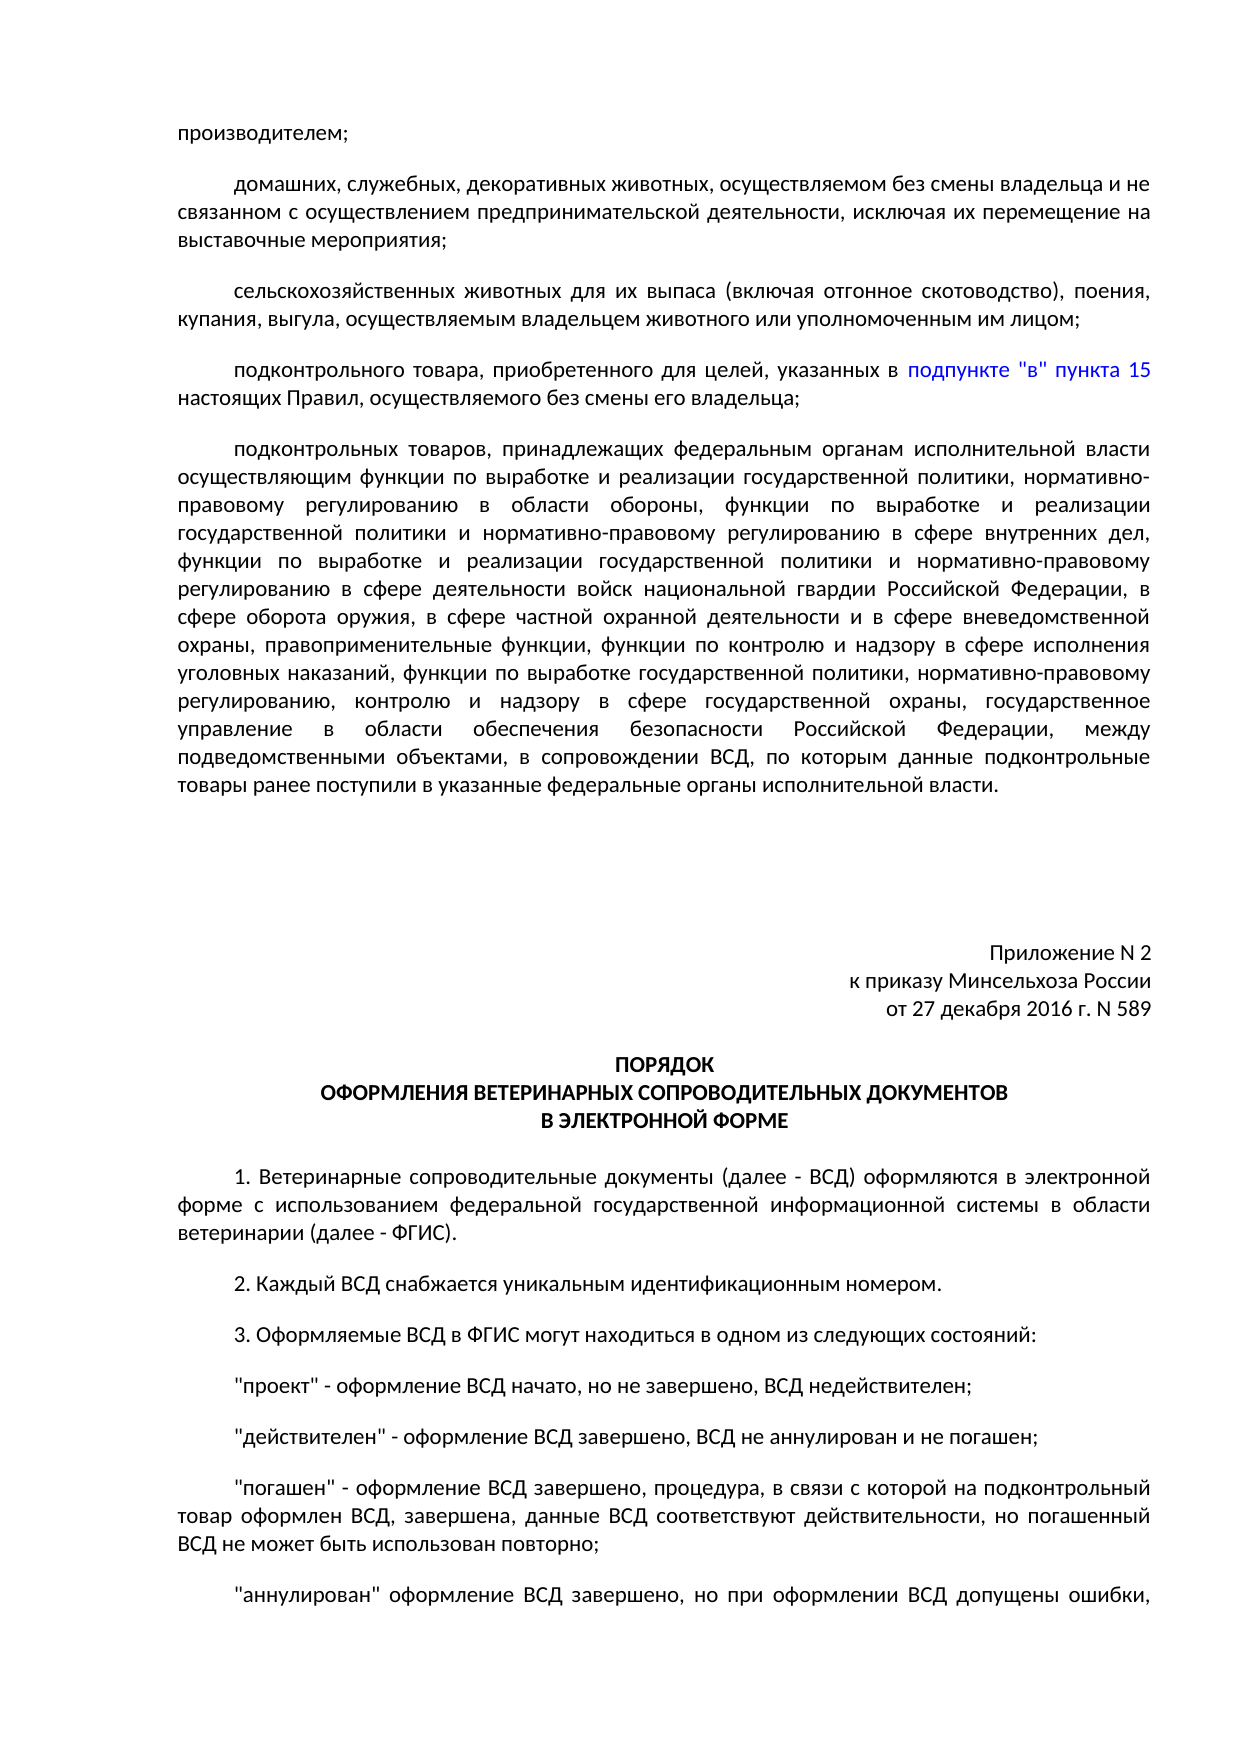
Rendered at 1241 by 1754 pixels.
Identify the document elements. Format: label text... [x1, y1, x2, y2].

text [177, 1580, 1152, 1608]
title В ЭЛЕКТРОННОЙ ФОРМЕ [177, 1106, 1152, 1134]
text подконтрольных товаров, принадлежащих федеральным органам исполнительной власти осуществляющим функции по выработке и реализации государственной политики, нормативно-правовому регулированию в области обороны, функции по выработке и реализации государственной политики и нормативно-правовому регулированию в сфере внутренних дел, функции по выработке и реализации государственной политики и нормативно-правовому регулированию в сфере деятельности войск национальной гвардии Российской Федерации, в сфере оборота оружия, в сфере частной охранной деятельности и в сфере вневедомственной охраны, правоприменительные функции, функции по контролю и надзору в сфере исполнения уголовных наказаний, функции по выработке государственной политики, нормативно-правовому регулированию, контролю и надзору в сфере государственной охраны, государственное управление в области обеспечения безопасности Российской Федерации, между подведомственными объектами, в сопровождении ВСД, по которым данные подконтрольные товары ранее поступили в указанные федеральные органы исполнительной власти. [177, 434, 1152, 798]
text сельскохозяйственных животных для их выпаса (включая отгонное скотоводство), поения, купания, выгула, осуществляемым владельцем животного или уполномоченным им лицом; [177, 276, 1152, 332]
text 2. Каждый ВСД снабжается уникальным идентификационным номером. [177, 1269, 1152, 1297]
text Приложение N 2 [177, 938, 1152, 966]
text подконтрольного товара, приобретенного для целей, указанных в подпункте "в" пункта 15 настоящих Правил, осуществляемого без смены его владельца; [177, 355, 1152, 411]
text домашних, служебных, декоративных животных, осуществляемом без смены владельца и не связанном с осуществлением предпринимательской деятельности, исключая их перемещение на выставочные мероприятия; [177, 169, 1152, 253]
title ОФОРМЛЕНИЯ ВЕТЕРИНАРНЫХ СОПРОВОДИТЕЛЬНЫХ ДОКУМЕНТОВ [177, 1078, 1152, 1106]
text "проект" - оформление ВСД начато, но не завершено, ВСД недействителен; [177, 1371, 1152, 1399]
text "действителен" - оформление ВСД завершено, ВСД не аннулирован и не погашен; [177, 1422, 1152, 1450]
text 1. Ветеринарные сопроводительные документы (далее - ВСД) оформляются в электронной форме с использованием федеральной государственной информационной системы в области ветеринарии (далее - ФГИС). [177, 1162, 1152, 1247]
text к приказу Минсельхоза России [177, 966, 1152, 994]
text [177, 118, 1152, 146]
title ПОРЯДОК [177, 1050, 1152, 1078]
text 3. Оформляемые ВСД в ФГИС могут находиться в одном из следующих состояний: [177, 1320, 1152, 1348]
text от 27 декабря 2016 г. N 589 [177, 994, 1152, 1022]
text "погашен" - оформление ВСД завершено, процедура, в связи с которой на подконтрольный товар оформлен ВСД, завершена, данные ВСД соответствуют действительности, но погашенный ВСД не может быть использован повторно; [177, 1473, 1152, 1557]
